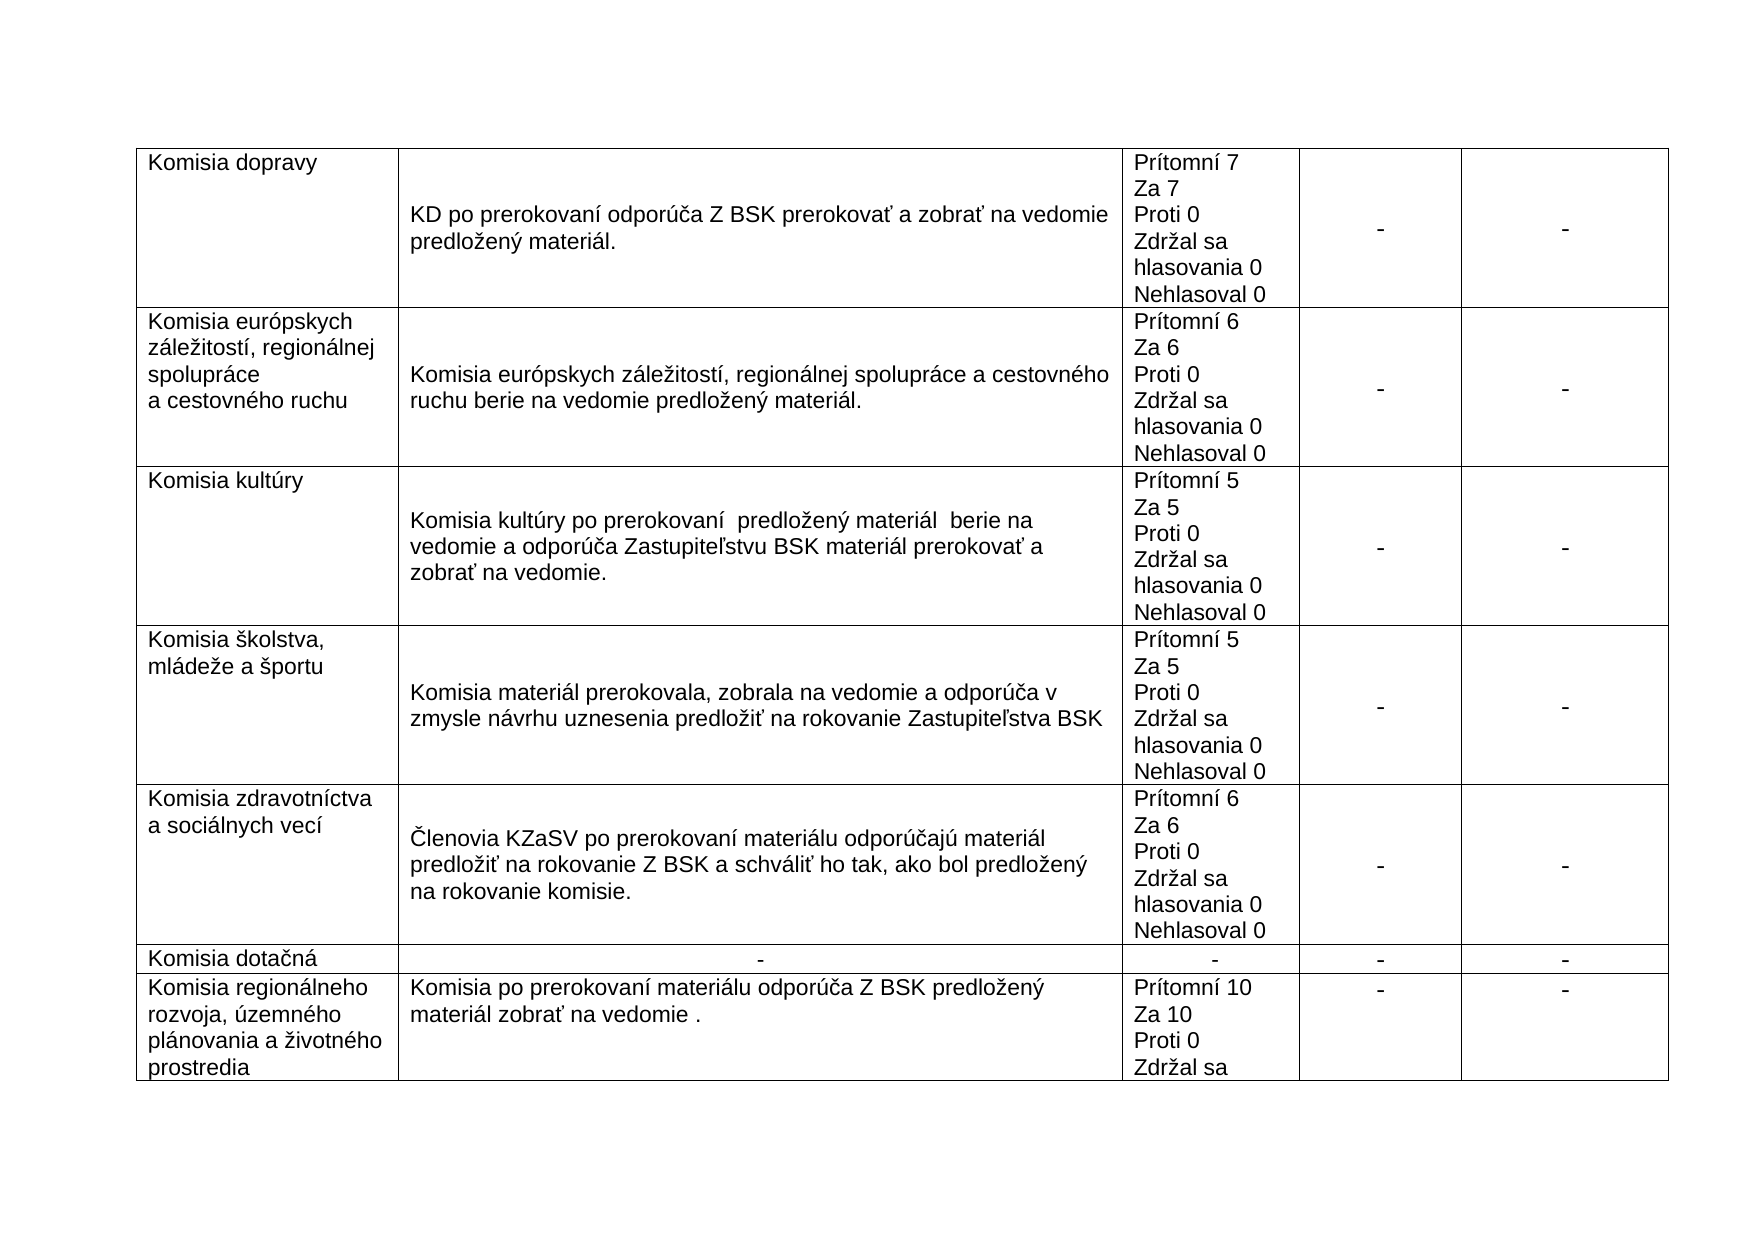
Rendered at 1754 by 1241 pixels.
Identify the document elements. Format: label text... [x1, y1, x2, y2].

table_cell - [1462, 945, 1668, 973]
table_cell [137, 974, 398, 1080]
table_cell Členovia KZaSV po prerokovaní materiálu odporúčajú materiál predložiť na rokovanie Z BSK a schváliť ho tak, ako bol predložený na rokovanie komisie. [399, 785, 1122, 943]
table_cell - [1462, 626, 1668, 784]
table_cell Komisia materiál prerokovala, zobrala na vedomie a odporúča v zmysle návrhu uznesenia predložiť na rokovanie Zastupiteľstva BSK [399, 626, 1122, 784]
table_cell Komisia kultúry [137, 467, 398, 625]
table_cell Komisia dopravy [137, 149, 398, 307]
table_cell Prítomní 5 Za 5 Proti 0 Zdržal sa hlasovania 0 Nehlasoval 0 [1123, 626, 1299, 784]
table_cell Prítomní 6 Za 6 Proti 0 Zdržal sa hlasovania 0 Nehlasoval 0 [1123, 308, 1299, 466]
table_cell - [1300, 308, 1461, 466]
table_cell Prítomní 7 Za 7 Proti 0 Zdržal sa hlasovania 0 Nehlasoval 0 [1123, 149, 1299, 307]
table_cell - [1300, 626, 1461, 784]
table_cell Komisia školstva, mládeže a športu [137, 626, 398, 784]
table_cell - [1300, 467, 1461, 625]
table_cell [399, 974, 1122, 1080]
table_cell KD po prerokovaní odporúča Z BSK prerokovať a zobrať na vedomie predložený materiál. [399, 149, 1122, 307]
table_cell Komisia európskych záležitostí, regionálnej spolupráce a cestovného ruchu berie na vedomie predložený materiál. [399, 308, 1122, 466]
table_cell - [1123, 945, 1299, 973]
table_cell - [1462, 149, 1668, 307]
table_cell - [399, 945, 1122, 973]
table_cell - [1462, 467, 1668, 625]
table_cell - [1300, 149, 1461, 307]
table_cell - [1462, 785, 1668, 943]
table_cell - [1300, 785, 1461, 943]
table_cell - [1462, 974, 1668, 1080]
table_cell - [1300, 974, 1461, 1080]
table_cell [1123, 974, 1299, 1080]
table_cell - [1300, 945, 1461, 973]
table_cell Komisia dotačná [137, 945, 398, 973]
table_cell Komisia európskych záležitostí, regionálnej spolupráce a cestovného ruchu [137, 308, 398, 466]
table_cell Prítomní 6 Za 6 Proti 0 Zdržal sa hlasovania 0 Nehlasoval 0 [1123, 785, 1299, 943]
table_cell Komisia zdravotníctva a sociálnych vecí [137, 785, 398, 943]
table_cell - [1462, 308, 1668, 466]
table_cell Prítomní 5 Za 5 Proti 0 Zdržal sa hlasovania 0 Nehlasoval 0 [1123, 467, 1299, 625]
table_cell Komisia kultúry po prerokovaní predložený materiál berie na vedomie a odporúča Zastupiteľstvu BSK materiál prerokovať a zobrať na vedomie. [399, 467, 1122, 625]
